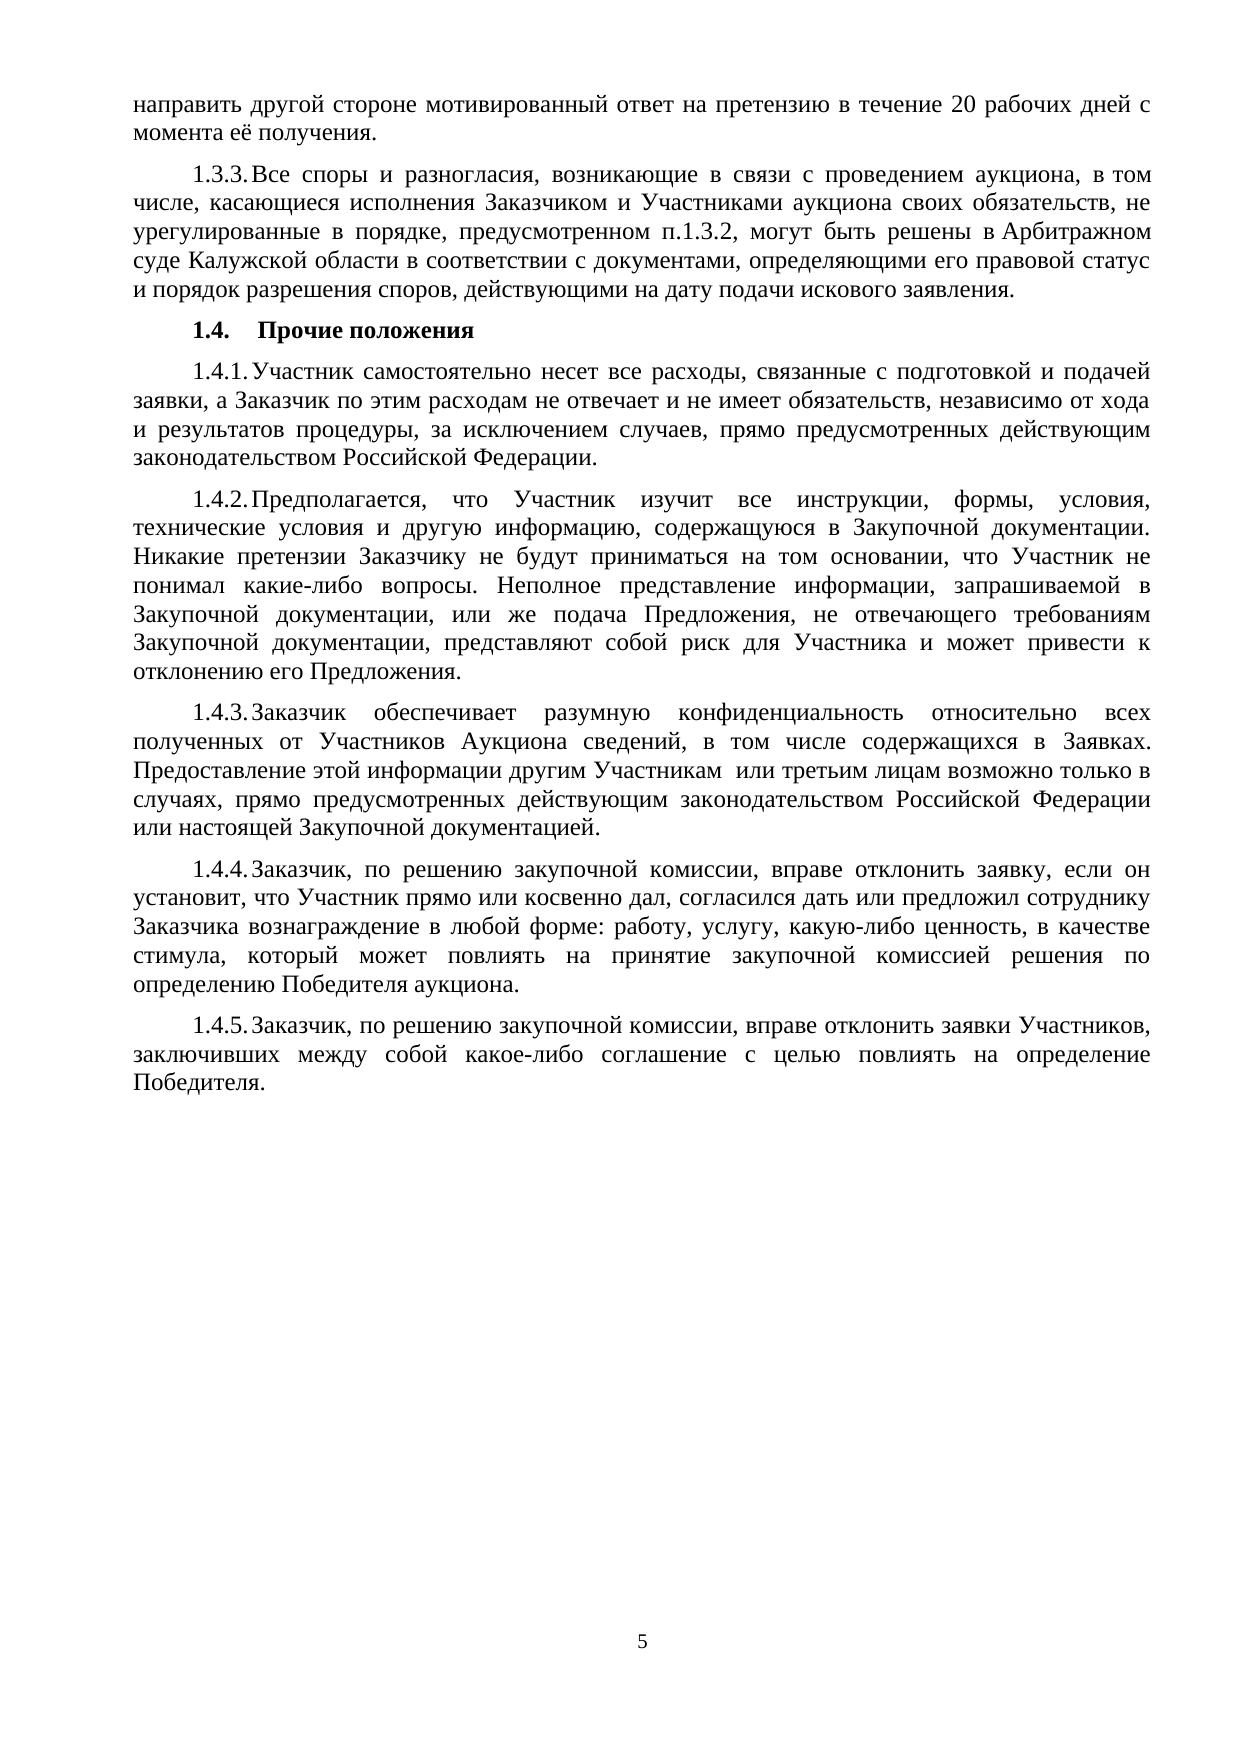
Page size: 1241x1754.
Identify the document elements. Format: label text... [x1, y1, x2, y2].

subtitle Заказчик, по решению закупочной комиссии, вправе отклонить заявки Участников, заключивших между собой какое-либо соглашение с целью повлиять на определение Победителя. [133, 1010, 1152, 1096]
subtitle Прочие положения [133, 315, 1152, 344]
subtitle Заказчик обеспечивает разумную конфиденциальность относительно всех полученных от Участников Аукциона сведений, в том числе содержащихся в Заявках. Предоставление этой информации другим Участникам или третьим лицам возможно только в случаях, прямо предусмотренных действующим законодательством Российской Федерации или настоящей Закупочной документацией. [133, 697, 1152, 841]
subtitle Все споры и разногласия, возникающие в связи с проведением аукциона, в том числе, касающиеся исполнения Заказчиком и Участниками аукциона своих обязательств, не урегулированные в порядке, предусмотренном п.1.3.2, могут быть решены в Арбитражном суде Калужской области в соответствии с документами, определяющими его правовой статус и порядок разрешения споров, действующими на дату подачи искового заявления. [133, 159, 1152, 302]
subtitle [133, 89, 1152, 146]
subtitle Заказчик, по решению закупочной комиссии, вправе отклонить заявку, если он установит, что Участник прямо или косвенно дал, согласился дать или предложил сотруднику Заказчика вознаграждение в любой форме: работу, услугу, какую-либо ценность, в качестве стимула, который может повлиять на принятие закупочной комиссией решения по определению Победителя аукциона. [133, 854, 1152, 997]
subtitle Участник самостоятельно несет все расходы, связанные с подготовкой и подачей заявки, а Заказчик по этим расходам не отвечает и не имеет обязательств, независимо от хода и результатов процедуры, за исключением случаев, прямо предусмотренных действующим законодательством Российской Федерации. [133, 356, 1152, 471]
subtitle Предполагается, что Участник изучит все инструкции, формы, условия, технические условия и другую информацию, содержащуюся в Закупочной документации. Никакие претензии Заказчику не будут приниматься на том основании, что Участник не понимал какие-либо вопросы. Неполное представление информации, запрашиваемой в Закупочной документации, или же подача Предложения, не отвечающего требованиям Закупочной документации, представляют собой риск для Участника и может привести к отклонению его Предложения. [133, 484, 1152, 685]
